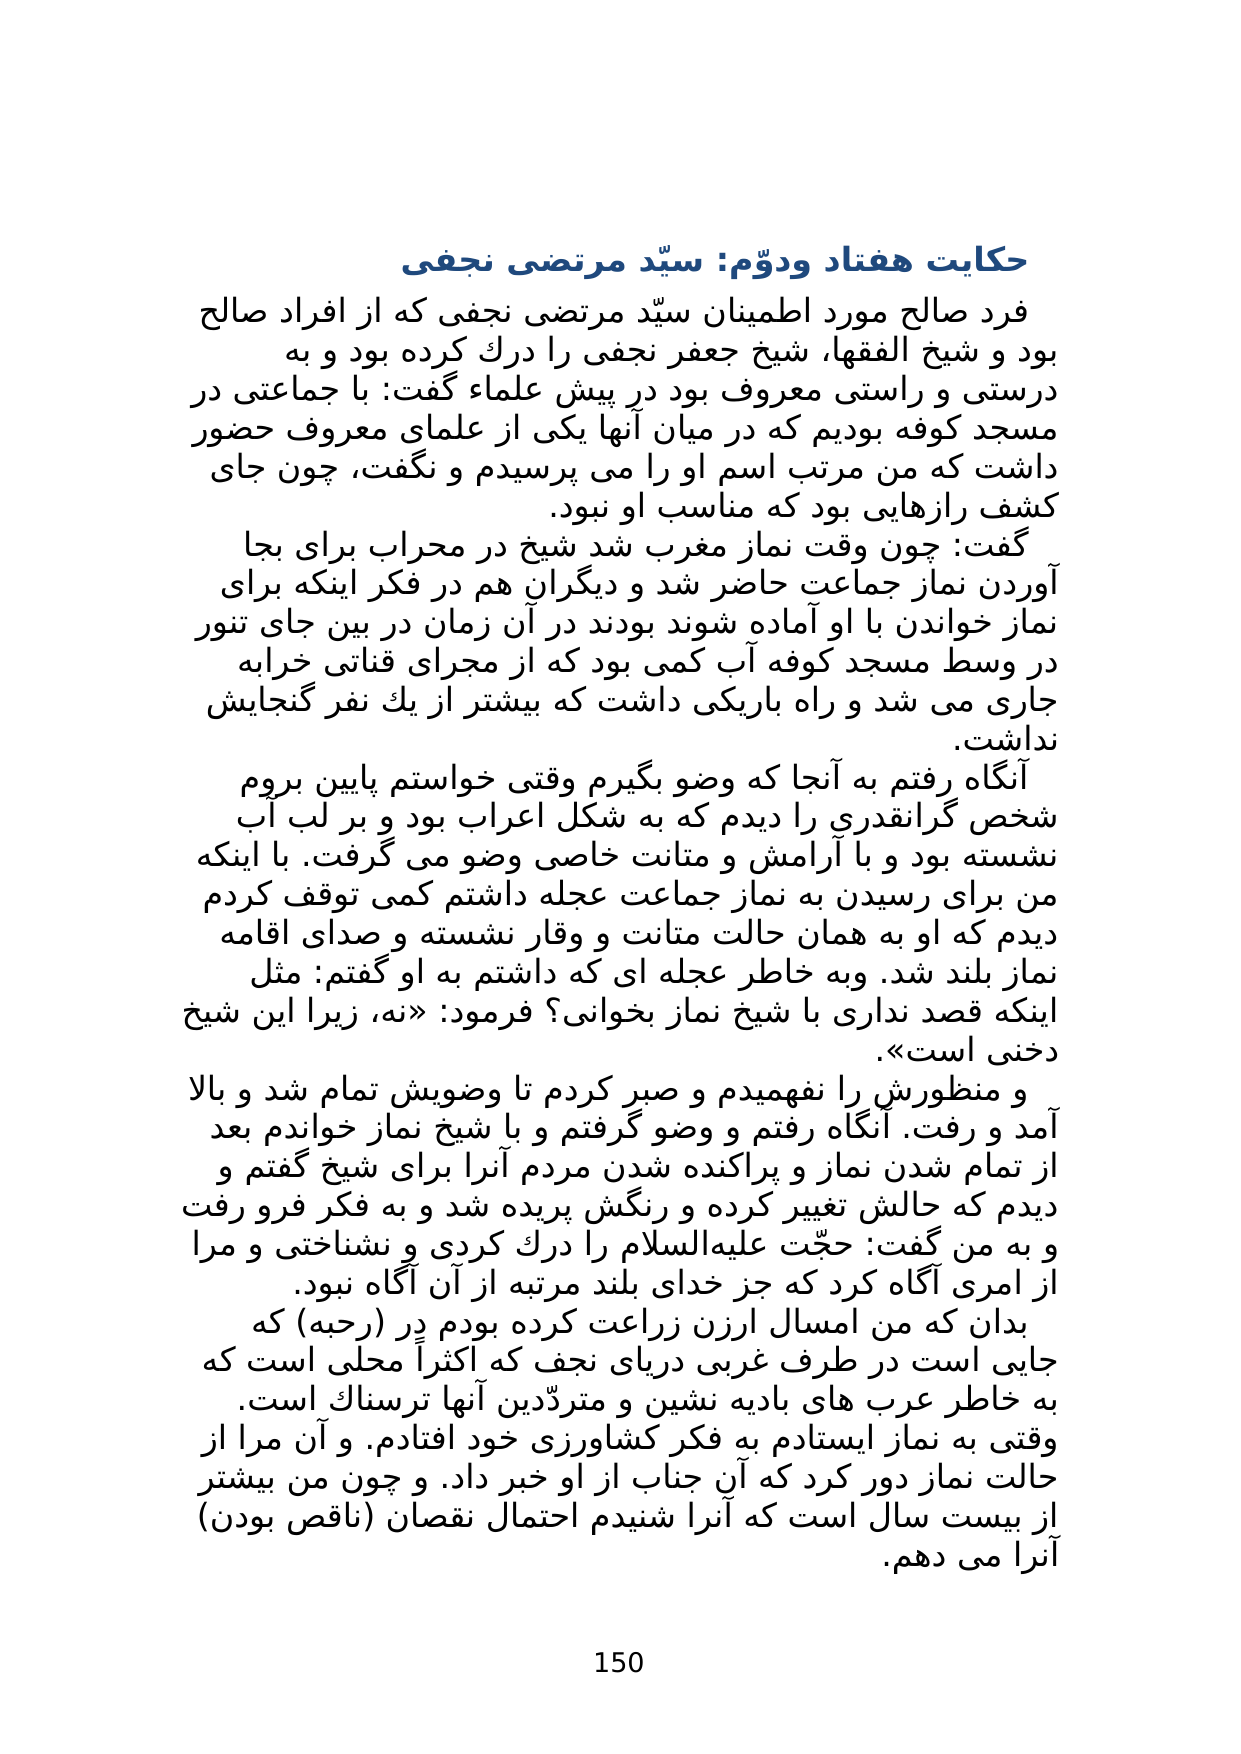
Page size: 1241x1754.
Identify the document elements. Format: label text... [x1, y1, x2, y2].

text و منظورش را نفهميدم و صبر كردم تا وضويش تمام شد و بالا آمد و رفت. آنگاه رفتم و وضو گرفتم و با شيخ نماز خواندم بعد از تمام شدن نماز و پراكنده شدن مردم آنرا براى شيخ گفتم و ديدم كه حالش تغيير كرده و رنگش پريده شد و به فكر فرو رفت و به من گفت: حجّت عليه‌السلام را درك كردى و نشناختى و مرا از امرى آگاه كرد كه جز خداى بلند مرتبه از آن آگاه نبود. [178, 1069, 1059, 1302]
subtitle حكايت هفتاد ودوّم: سيّد مرتضى نجفى [178, 241, 1059, 279]
text گفت: چون وقت نماز مغرب شد شيخ در محراب براى بجا آوردن نماز جماعت حاضر شد و ديگران هم در فكر اينكه براى نماز خواندن با او آماده شوند بودند در آن زمان در بين جاى تنور در وسط مسجد كوفه آب كمى بود كه از مجراى قناتى خرابه جارى مى شد و راه باريكى داشت كه بيشتر از يك نفر گنجايش نداشت. [178, 525, 1059, 758]
text بدان كه من امسال ارزن زراعت كرده بودم در (رحبه) كه جايى است در طرف غربى درياى نجف كه اكثراً محلى است كه به خاطر عرب هاى باديه نشين و متردّدين آنها ترسناك است. وقتى به نماز ايستادم به فكر كشاورزى خود افتادم. و آن مرا از حالت نماز دور كرد كه آن جناب از او خبر داد. و چون من بيشتر از بيست سال است كه آنرا شنيدم احتمال نقصان (ناقص بودن) آنرا مى دهم. [178, 1302, 1059, 1574]
text فرد صالح مورد اطمينان سيّد مرتضى نجفى كه از افراد صالح بود و شيخ الفقها، شيخ جعفر نجفى را درك كرده بود و به درستى و راستى معروف بود در پيش علماء گفت: با جماعتى در مسجد كوفه بوديم كه در ميان آنها يكى از علماى معروف حضور داشت كه من مرتب اسم او را مى پرسيدم و نگفت، چون جاى كشف رازهايى بود كه مناسب او نبود. [178, 292, 1059, 525]
text آنگاه رفتم به آنجا كه وضو بگيرم وقتى خواستم پايين بروم شخص گرانقدرى را ديدم كه به شكل اعراب بود و بر لب آب نشسته بود و با آرامش و متانت خاصى وضو مى گرفت. با اينكه من براى رسيدن به نماز جماعت عجله داشتم كمى توقف كردم ديدم كه او به همان حالت متانت و وقار نشسته و صداى اقامه نماز بلند شد. وبه خاطر عجله اى كه داشتم به او گفتم: مثل اينكه قصد ندارى با شيخ نماز بخوانى؟ فرمود: «نه، زيرا اين شيخ دخنى است». [178, 758, 1059, 1069]
